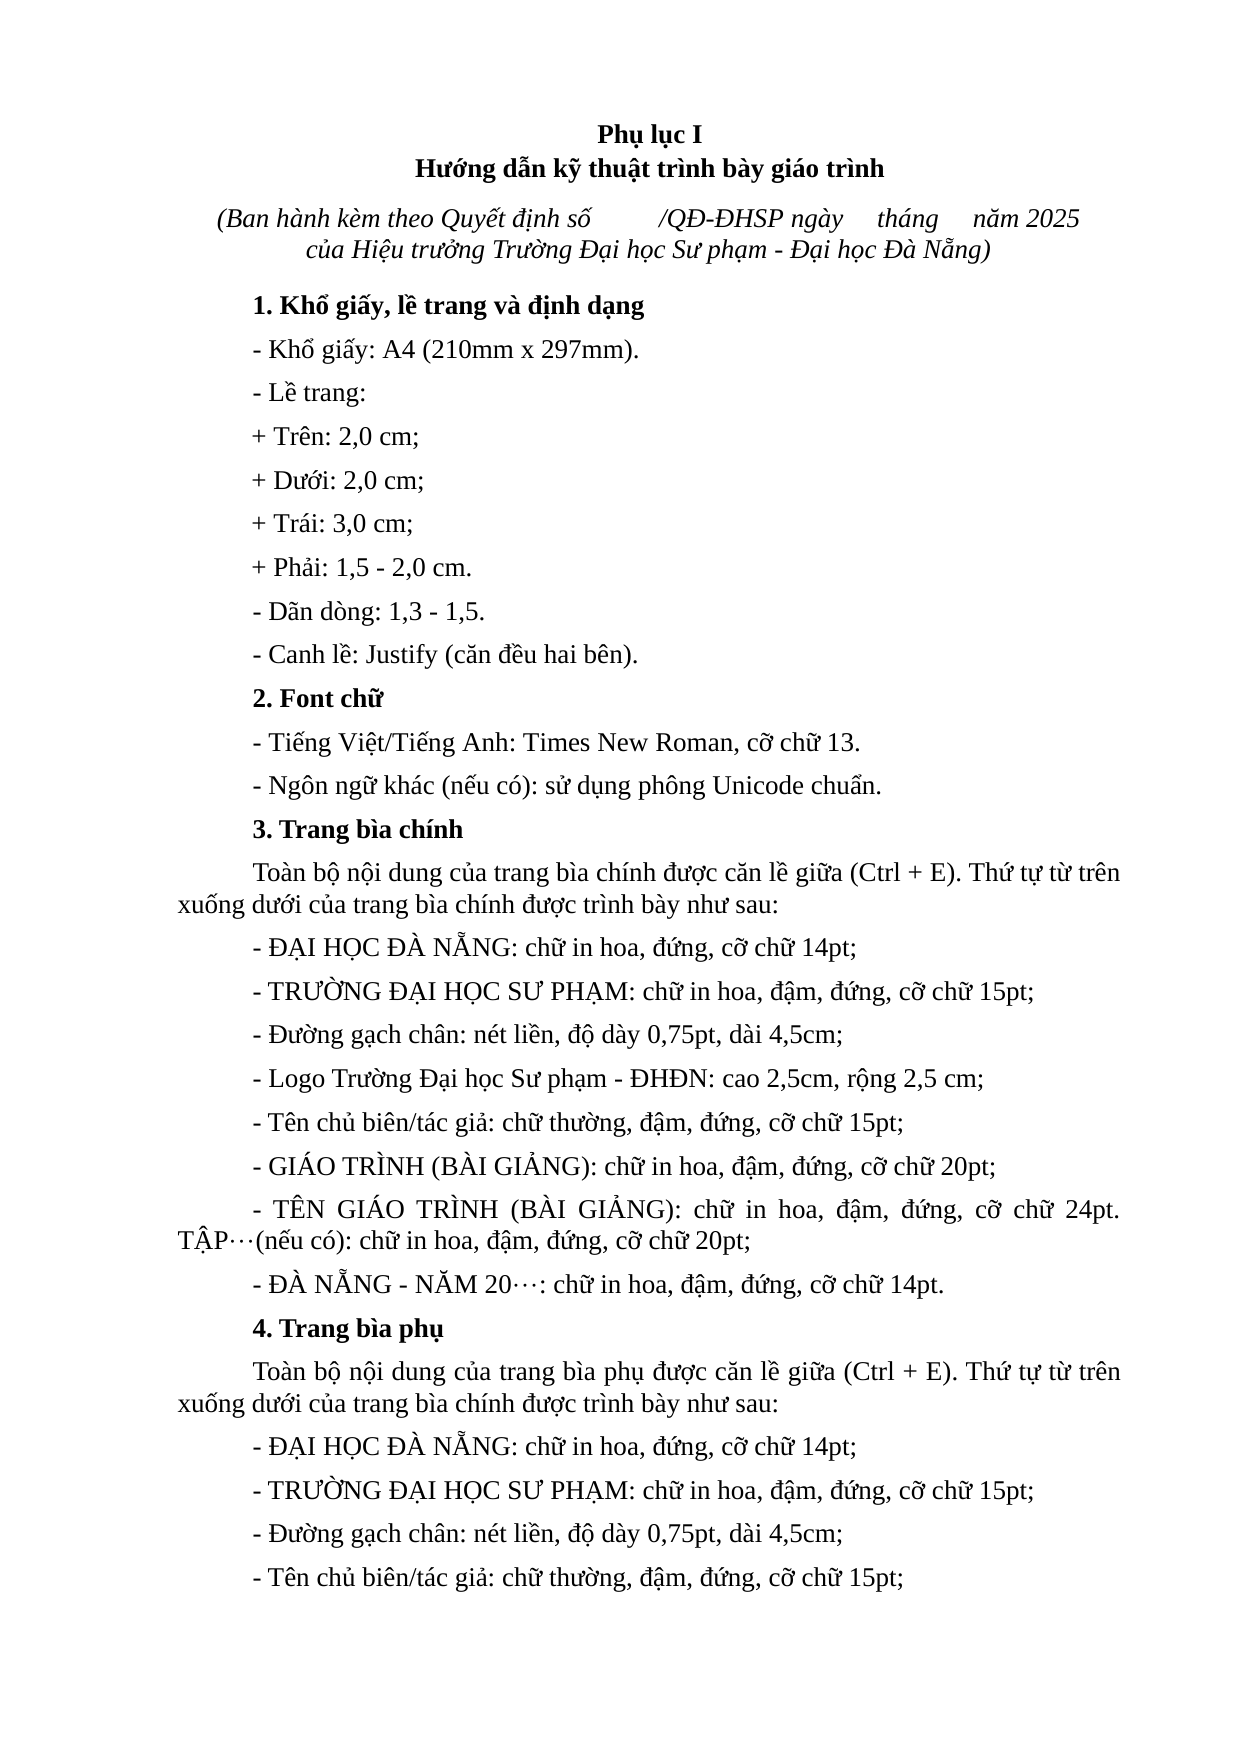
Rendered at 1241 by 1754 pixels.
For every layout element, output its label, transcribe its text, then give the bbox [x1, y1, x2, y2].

text - Canh lề: Justify (căn đều hai bên). [177, 638, 1122, 669]
text - ĐÀ NẴNG - NĂM 20: chữ in hoa, đậm, đứng, cỡ chữ 14pt. [177, 1268, 1122, 1299]
text - Tiếng Việt/Tiếng Anh: Times New Roman, cỡ chữ 13. [177, 726, 1122, 757]
text (Ban hành kèm theo Quyết định số /QĐ-ĐHSP ngày tháng năm 2025 của Hiệu trưởng Trường Đại học Sư phạm - Đại học Đà Nẵng) [177, 202, 1122, 264]
text - Lề trang: [177, 376, 1122, 408]
text - Logo Trường Đại học Sư phạm - ĐHĐN: cao 2,5cm, rộng 2,5 cm; [177, 1062, 1122, 1093]
text Toàn bộ nội dung của trang bìa chính được căn lề giữa (Ctrl + E). Thứ tự từ trên xuống dưới của trang bìa chính được trình bày như sau: [177, 857, 1122, 919]
text + Trái: 3,0 cm; [251, 507, 1122, 538]
text Phụ lục I [177, 118, 1122, 149]
text - TRƯỜNG ĐẠI HỌC SƯ PHẠM: chữ in hoa, đậm, đứng, cỡ chữ 15pt; [177, 975, 1122, 1006]
text 2. Font chữ [177, 682, 1122, 713]
text - GIÁO TRÌNH (BÀI GIẢNG): chữ in hoa, đậm, đứng, cỡ chữ 20pt; [177, 1149, 1122, 1181]
text Hướng dẫn kỹ thuật trình bày giáo trình [177, 152, 1122, 183]
text - ĐẠI HỌC ĐÀ NẴNG: chữ in hoa, đứng, cỡ chữ 14pt; [177, 931, 1122, 962]
text - Tên chủ biên/tác giả: chữ thường, đậm, đứng, cỡ chữ 15pt; [177, 1561, 1122, 1592]
text + Phải: 1,5 - 2,0 cm. [251, 551, 1122, 582]
text - TRƯỜNG ĐẠI HỌC SƯ PHẠM: chữ in hoa, đậm, đứng, cỡ chữ 15pt; [177, 1474, 1122, 1505]
text - ĐẠI HỌC ĐÀ NẴNG: chữ in hoa, đứng, cỡ chữ 14pt; [177, 1430, 1122, 1461]
text - TÊN GIÁO TRÌNH (BÀI GIẢNG): chữ in hoa, đậm, đứng, cỡ chữ 24pt. TẬP(nếu có): chữ in hoa, đậm, đứng, cỡ chữ 20pt; [177, 1193, 1122, 1256]
text - Ngôn ngữ khác (nếu có): sử dụng phông Unicode chuẩn. [177, 769, 1122, 800]
text - Đường gạch chân: nét liền, độ dày 0,75pt, dài 4,5cm; [177, 1019, 1122, 1050]
text 4. Trang bìa phụ [177, 1312, 1122, 1343]
text - Dãn dòng: 1,3 - 1,5. [177, 595, 1122, 626]
text + Trên: 2,0 cm; [251, 420, 1122, 451]
text 3. Trang bìa chính [177, 813, 1122, 844]
text - Tên chủ biên/tác giả: chữ thường, đậm, đứng, cỡ chữ 15pt; [177, 1106, 1122, 1137]
text Toàn bộ nội dung của trang bìa phụ được căn lề giữa (Ctrl + E). Thứ tự từ trên xuống dưới của trang bìa chính được trình bày như sau: [177, 1356, 1122, 1418]
text - Khổ giấy: A4 (210mm x 297mm). [177, 333, 1122, 364]
text + Dưới: 2,0 cm; [251, 464, 1122, 495]
text - Đường gạch chân: nét liền, độ dày 0,75pt, dài 4,5cm; [177, 1518, 1122, 1549]
text 1. Khổ giấy, lề trang và định dạng [177, 289, 1122, 320]
